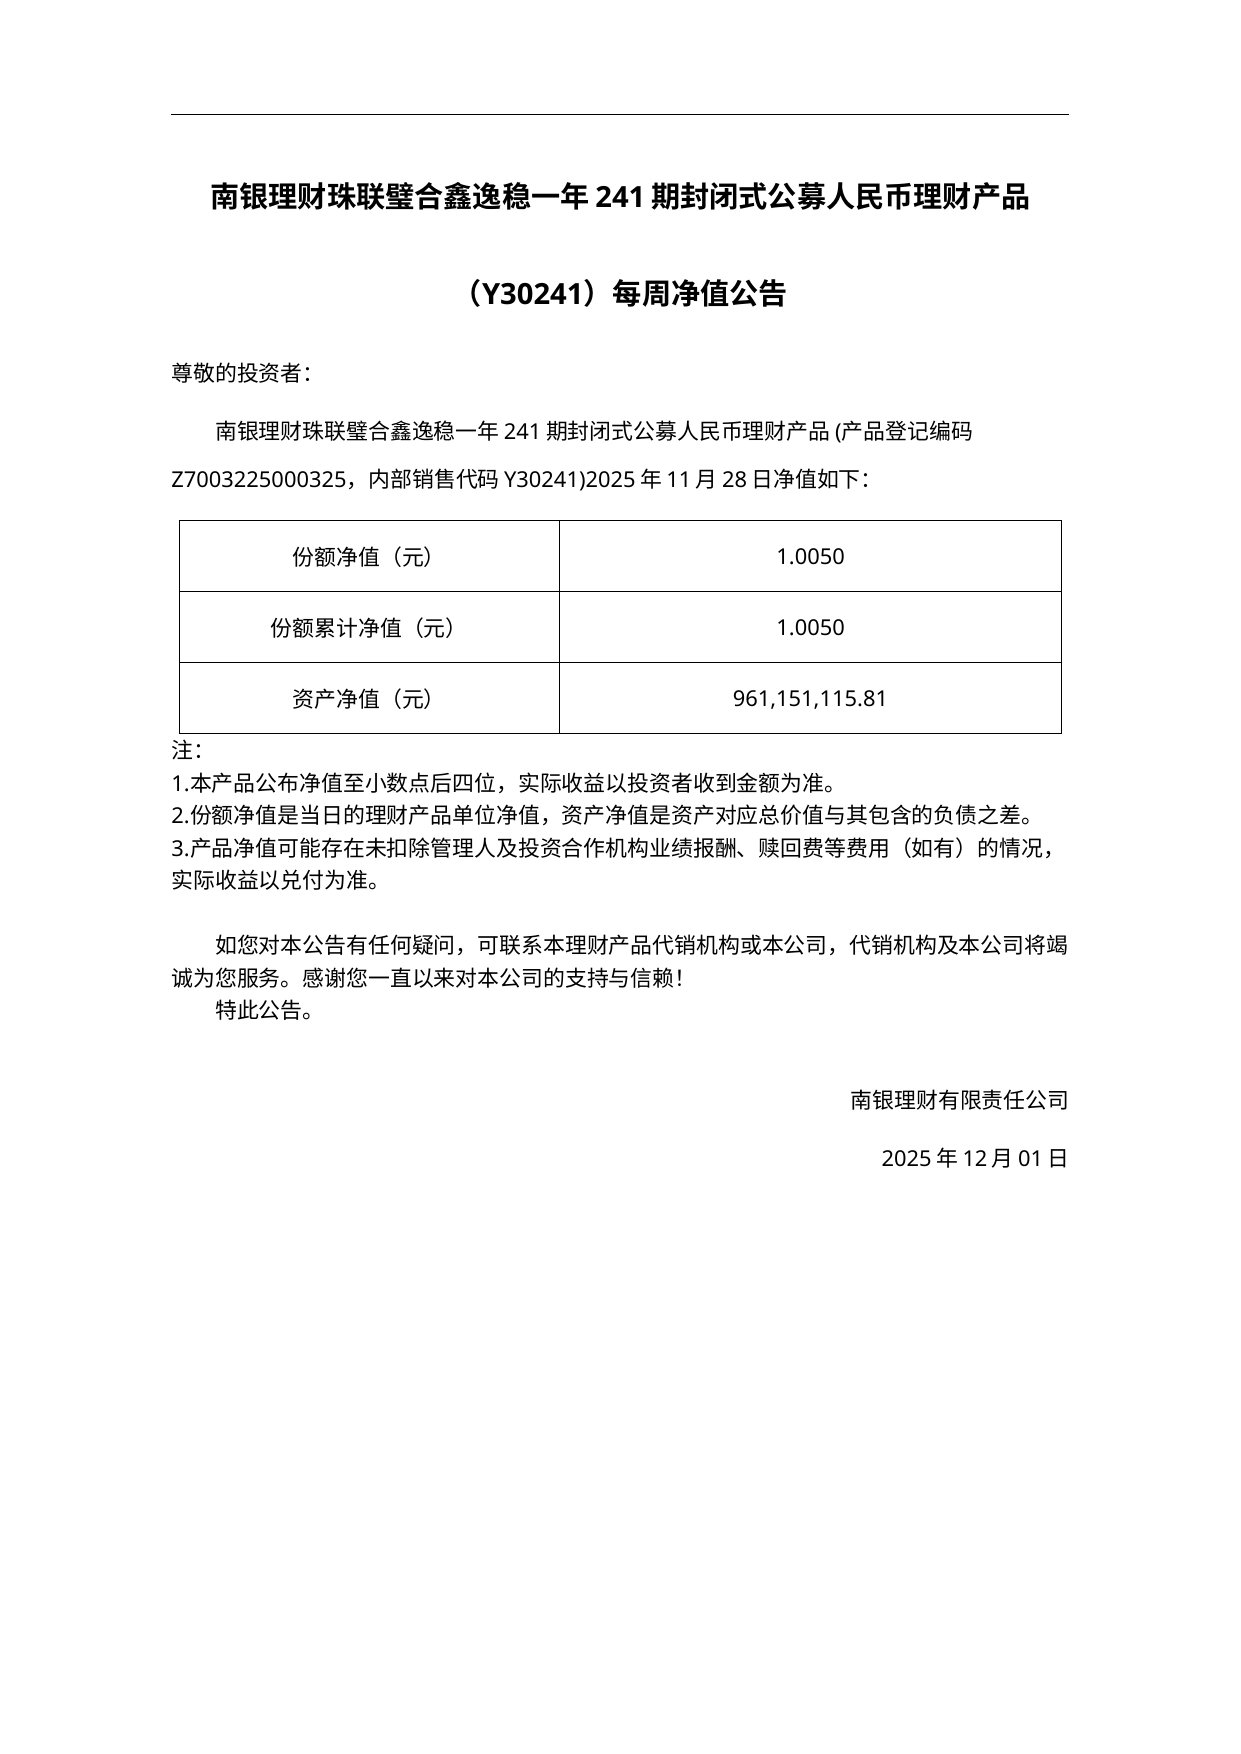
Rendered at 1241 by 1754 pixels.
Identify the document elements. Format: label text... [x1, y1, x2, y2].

text 尊敬的投资者： [171, 355, 1069, 388]
text 如您对本公告有任何疑问，可联系本理财产品代销机构或本公司，代销机构及本公司将竭诚为您服务。感谢您一直以来对本公司的支持与信赖！ [171, 928, 1069, 993]
text 特此公告。 [171, 993, 1069, 1025]
text 1.本产品公布净值至小数点后四位，实际收益以投资者收到金额为准。 [171, 765, 1069, 798]
text 南银理财有限责任公司 [171, 1082, 1069, 1115]
table_cell 份额累计净值（元） [180, 592, 559, 662]
table_cell 961,151,115.81 [560, 663, 1061, 733]
table_cell 资产净值（元） [180, 663, 559, 733]
text 南银理财珠联璧合鑫逸稳一年241期封闭式公募人民币理财产品（Y30241）每周净值公告 [171, 162, 1069, 324]
text 南银理财珠联璧合鑫逸稳一年241期封闭式公募人民币理财产品 (产品登记编码Z7003225000325，内部销售代码Y30241)2025年11月28日净值如下： [171, 413, 1069, 494]
table_header 1.0050 [560, 521, 1061, 591]
table_cell 1.0050 [560, 592, 1061, 662]
text 注： [171, 733, 1069, 765]
text 2.份额净值是当日的理财产品单位净值，资产净值是资产对应总价值与其包含的负债之差。 [171, 798, 1069, 830]
text 3.产品净值可能存在未扣除管理人及投资合作机构业绩报酬、赎回费等费用（如有）的情况，实际收益以兑付为准。 [171, 830, 1069, 895]
text 2025年12月01日 [171, 1140, 1069, 1173]
table_header 份额净值（元） [180, 521, 559, 591]
